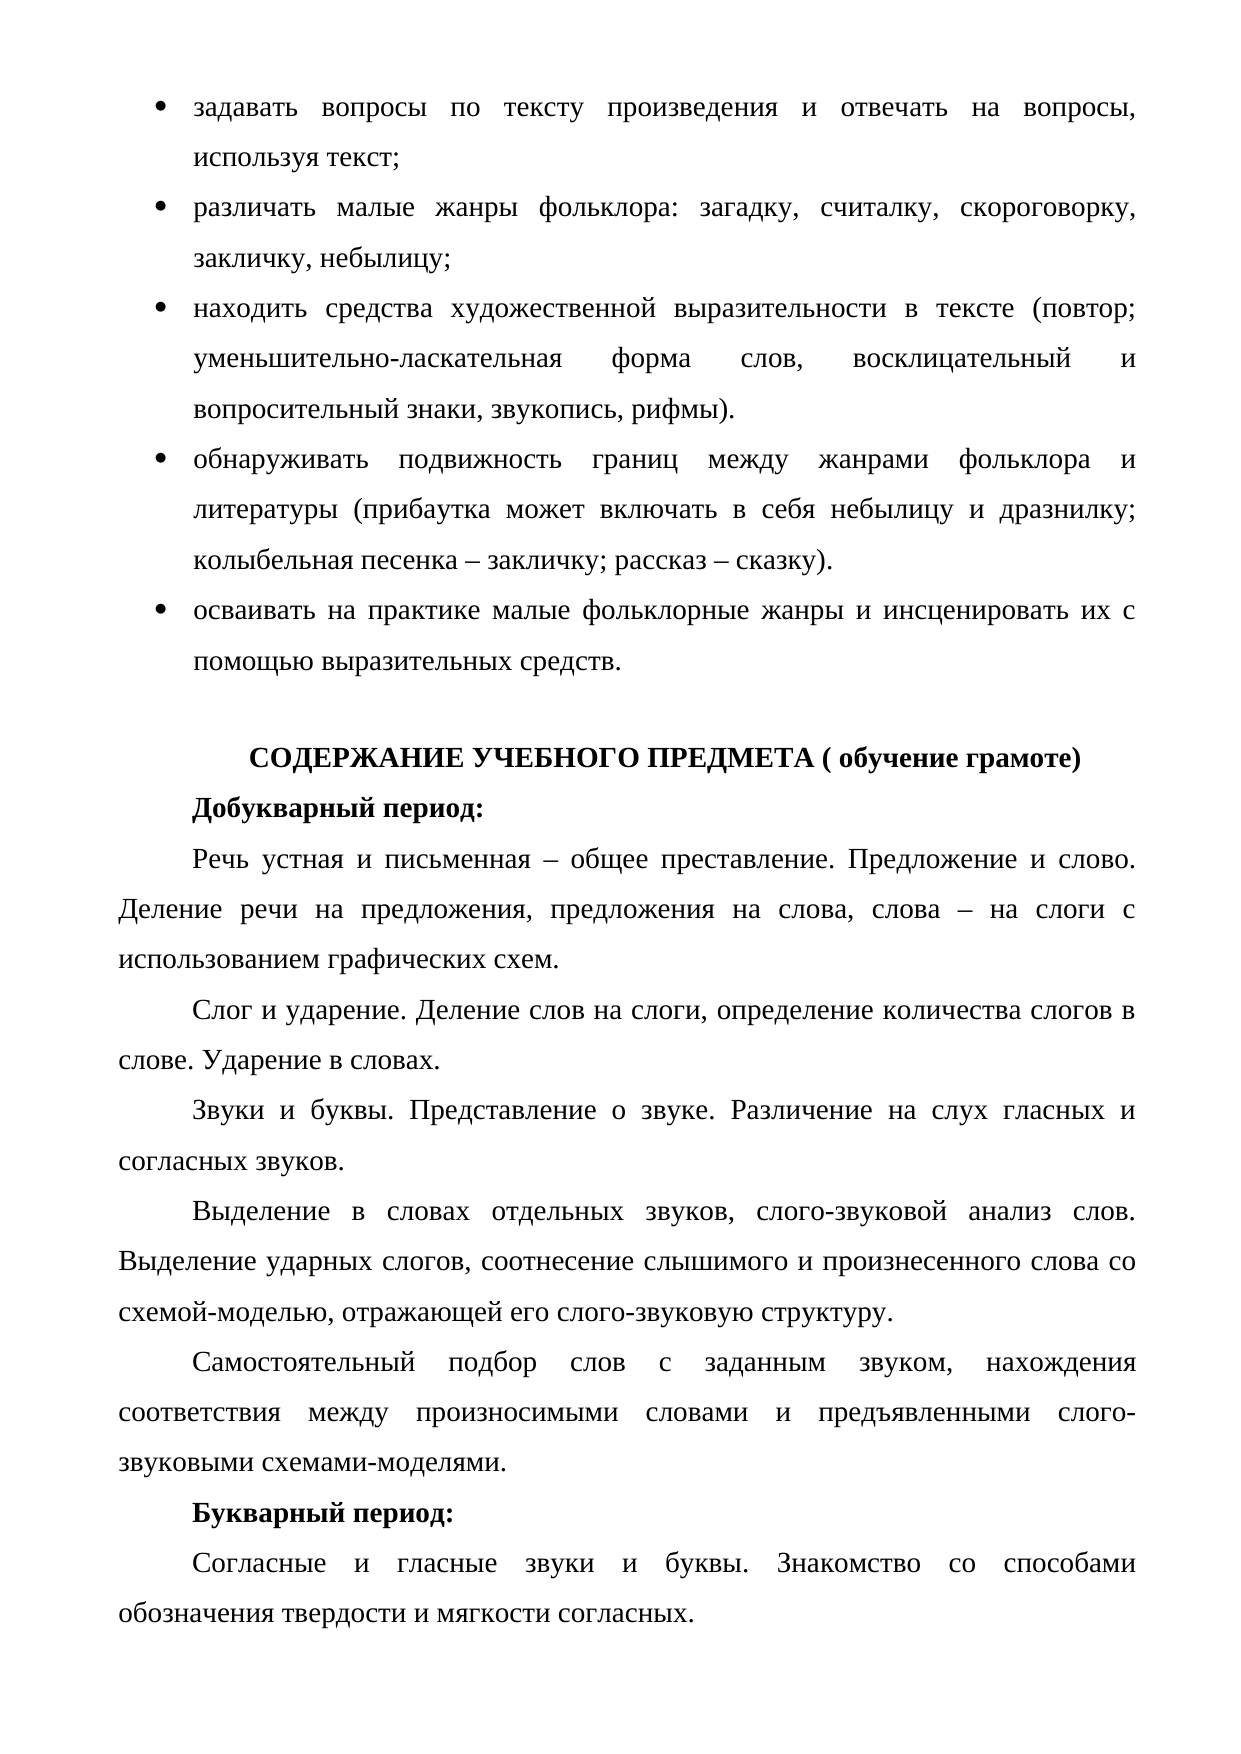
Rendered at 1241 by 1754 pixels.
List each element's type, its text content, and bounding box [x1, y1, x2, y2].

list обнаруживать подвижность границ между жанрами фольклора и литературы (прибаутка может включать в себя небылицу и дразнилку; колыбельная песенка – закличку; рассказ – сказку). [156, 441, 1137, 575]
text Выделение в словах отдельных звуков, слого-звуковой анализ слов. Выделение ударных слогов, соотнесение слышимого и произнесенного слова со схемой-моделью, отражающей его слого-звуковую структуру. [118, 1193, 1137, 1327]
list различать малые жанры фольклора: загадку, считалку, скороговорку, закличку, небылицу; [156, 189, 1137, 273]
text Согласные и гласные звуки и буквы. Знакомство со способами обозначения твердости и мягкости согласных. [118, 1545, 1137, 1629]
list находить средства художественной выразительности в тексте (повтор; уменьшительно-ласкательная форма слов, восклицательный и вопросительный знаки, звукопись, рифмы). [156, 290, 1137, 424]
text Речь устная и письменная – общее преставление. Предложение и слово. Деление речи на предложения, предложения на слова, слова – на слоги с использованием графических схем. [118, 841, 1137, 975]
text Добукварный период: [118, 791, 1137, 824]
text Самостоятельный подбор слов с заданным звуком, нахождения соответствия между произносимыми словами и предъявленными слого-звуковыми схемами-моделями. [118, 1344, 1137, 1478]
list осваивать на практике малые фольклорные жанры и инсценировать их с помощью выразительных средств. [156, 592, 1137, 676]
text Букварный период: [118, 1495, 1137, 1528]
text Слог и ударение. Деление слов на слоги, определение количества слогов в слове. Ударение в словах. [118, 992, 1137, 1076]
text СОДЕРЖАНИЕ УЧЕБНОГО ПРЕДМЕТА ( обучение грамоте) [193, 740, 1137, 774]
text Звуки и буквы. Представление о звуке. Различение на слух гласных и согласных звуков. [118, 1092, 1137, 1176]
list задавать вопросы по тексту произведения и отвечать на вопросы, используя текст; [156, 89, 1137, 173]
